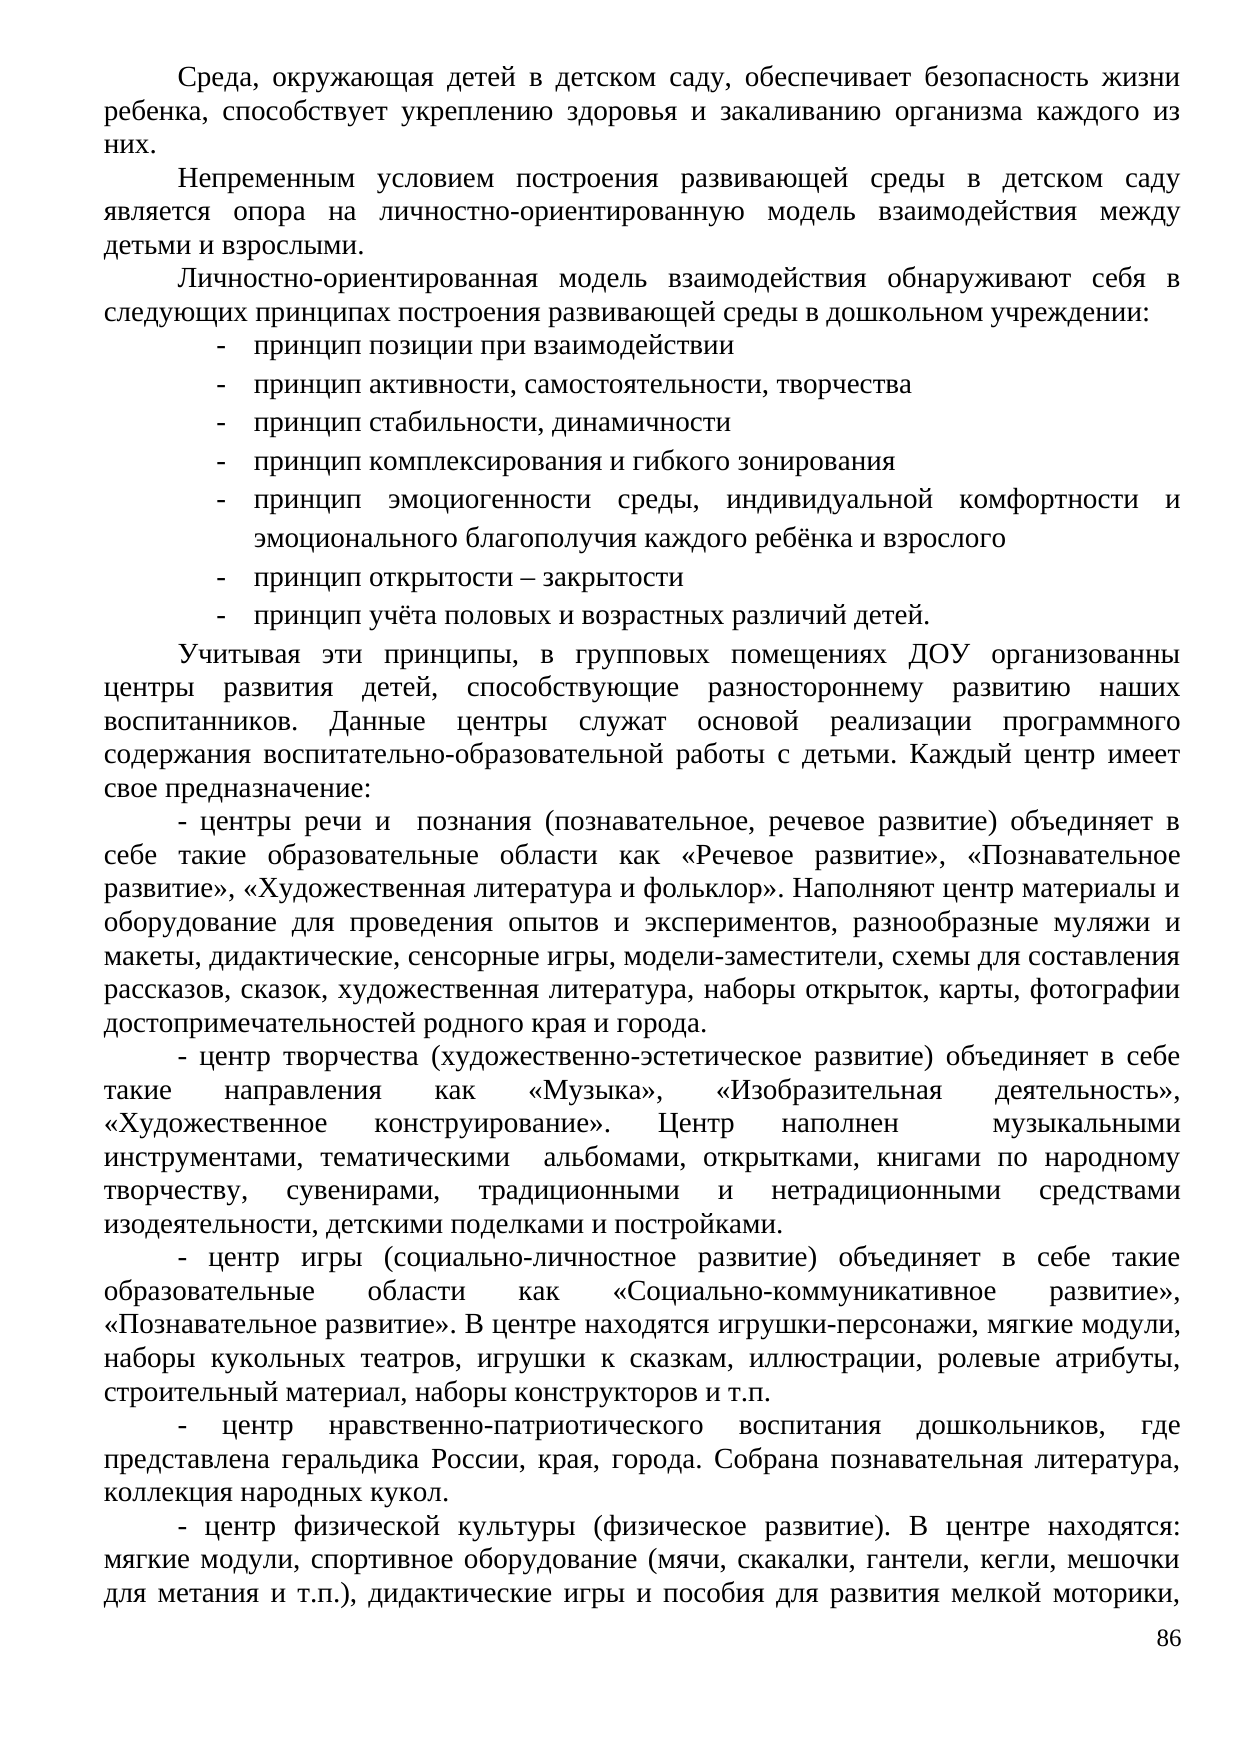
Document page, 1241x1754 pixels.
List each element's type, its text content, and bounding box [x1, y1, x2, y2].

text - центр нравственно-патриотического воспитания дошкольников, где представлена геральдика России, края, города. Собрана познавательная литература, коллекция народных кукол. [103, 1407, 1181, 1508]
list принцип эмоциогенности среды, индивидуальной комфортности и эмоционального благополучия каждого ребёнка и взрослого [216, 482, 1181, 554]
text Личностно-ориентированная модель взаимодействия обнаруживают себя в следующих принципах построения развивающей среды в дошкольном учреждении: [103, 260, 1181, 327]
text - центры речи и познания (познавательное, речевое развитие) объединяет в себе такие образовательные области как «Речевое развитие», «Познавательное развитие», «Художественная литература и фольклор». Наполняют центр материалы и оборудование для проведения опытов и экспериментов, разнообразные муляжи и макеты, дидактические, сенсорные игры, модели-заместители, схемы для составления рассказов, сказок, художественная литература, наборы открыток, карты, фотографии достопримечательностей родного края и города. [103, 803, 1181, 1038]
list принцип комплексирования и гибкого зонирования [216, 443, 1181, 477]
text - центр творчества (художественно-эстетическое развитие) объединяет в себе такие направления как «Музыка», «Изобразительная деятельность», «Художественное конструирование». Центр наполнен музыкальными инструментами, тематическими альбомами, открытками, книгами по народному творчеству, сувенирами, традиционными и нетрадиционными средствами изодеятельности, детскими поделками и постройками. [103, 1038, 1181, 1239]
text - центр игры (социально-личностное развитие) объединяет в себе такие образовательные области как «Социально-коммуникативное развитие», «Познавательное развитие». В центре находятся игрушки-персонажи, мягкие модули, наборы кукольных театров, игрушки к сказкам, иллюстрации, ролевые атрибуты, строительный материал, наборы конструкторов и т.п. [103, 1239, 1181, 1407]
text Учитывая эти принципы, в групповых помещениях ДОУ организованны центры развития детей, способствующие разностороннему развитию наших воспитанников. Данные центры служат основой реализации программного содержания воспитательно-образовательной работы с детьми. Каждый центр имеет свое предназначение: [103, 636, 1181, 803]
text Среда, окружающая детей в детском саду, обеспечивает безопасность жизни ребенка, способствует укреплению здоровья и закаливанию организма каждого из них. [103, 59, 1181, 160]
list принцип учёта половых и возрастных различий детей. [216, 597, 1181, 631]
text Непременным условием построения развивающей среды в детском саду является опора на личностно-ориентированную модель взаимодействия между детьми и взрослыми. [103, 160, 1181, 260]
list принцип активности, самостоятельности, творчества [216, 366, 1181, 399]
list принцип позиции при взаимодействии [216, 327, 1181, 361]
list принцип открытости – закрытости [216, 559, 1181, 592]
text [103, 1508, 1181, 1608]
list принцип стабильности, динамичности [216, 404, 1181, 438]
